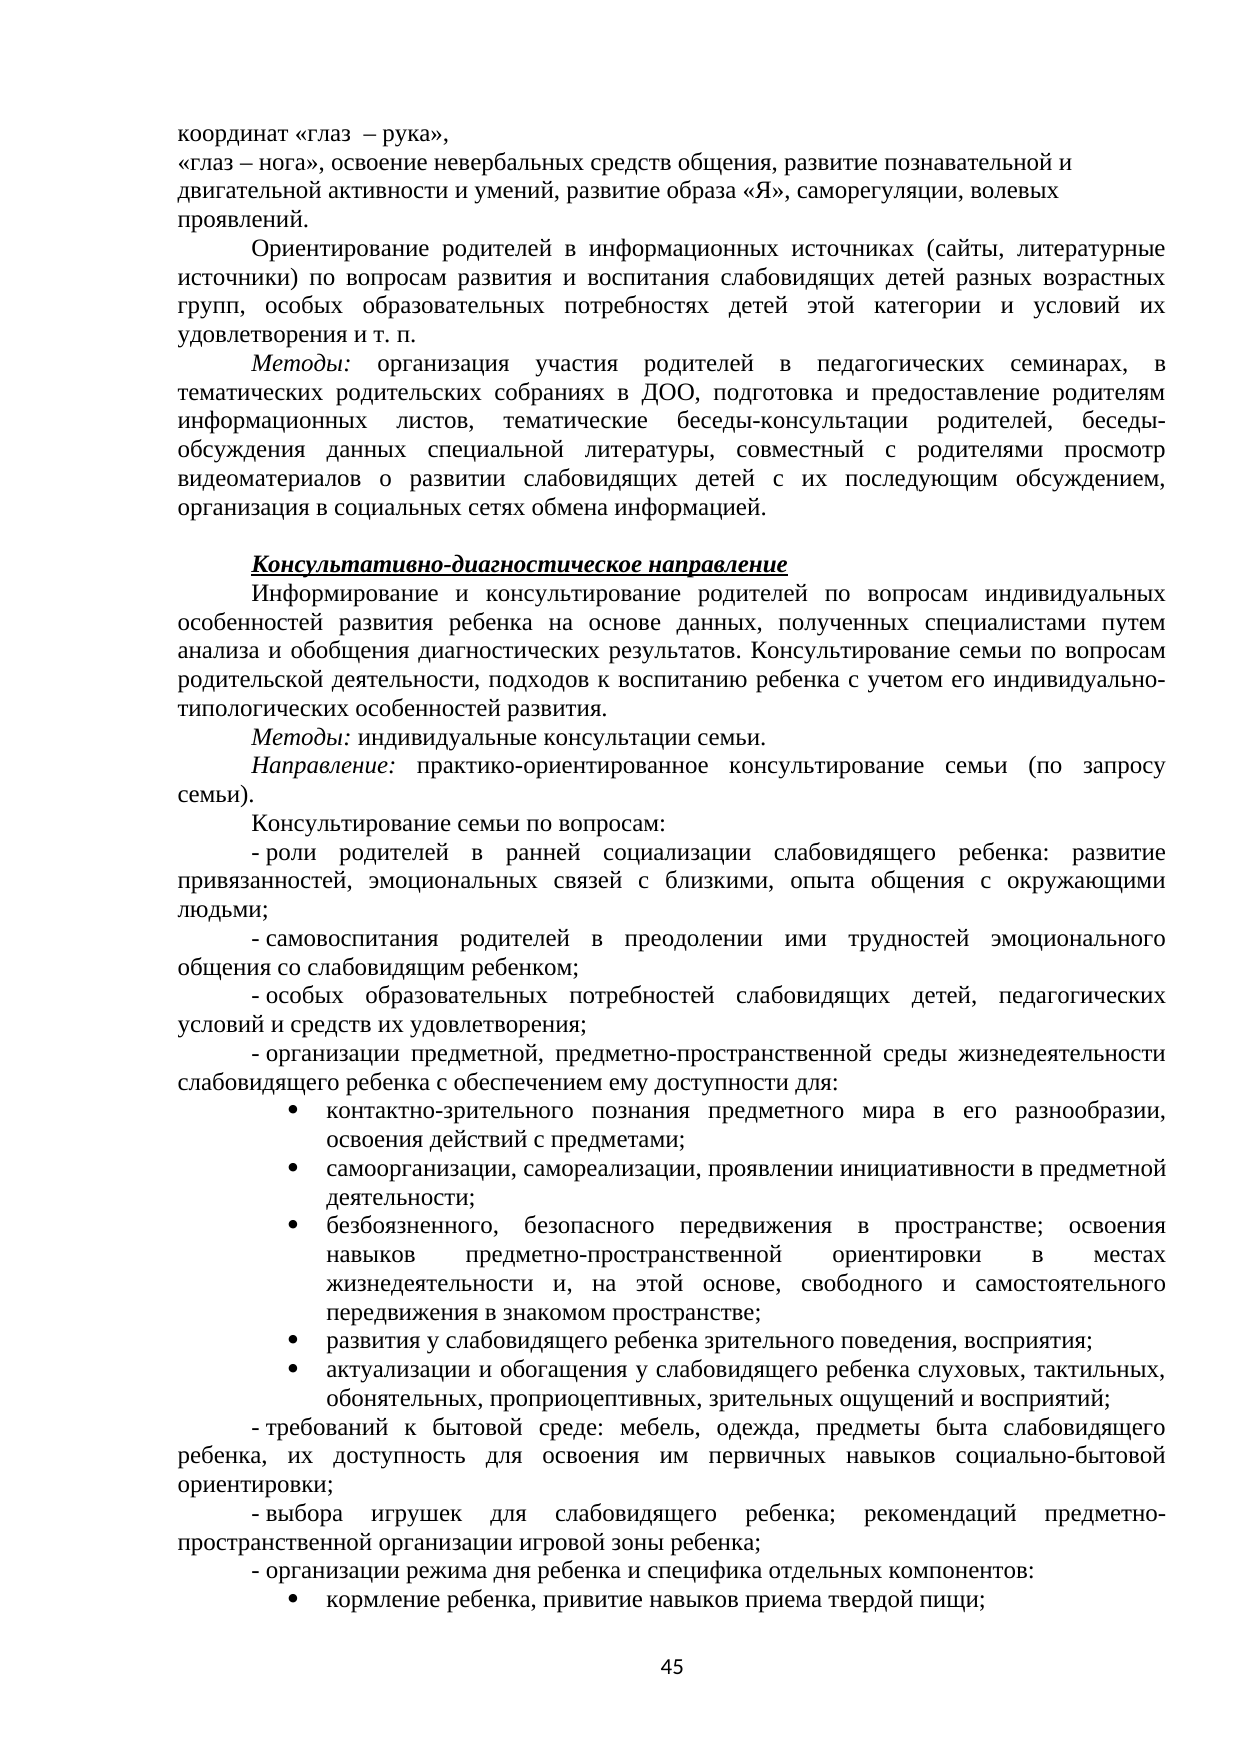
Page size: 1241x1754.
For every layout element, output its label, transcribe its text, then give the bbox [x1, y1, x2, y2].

text Методы: организация участия родителей в педагогических семинарах, в тематических родительских собраниях в ДОО, подготовка и предоставление родителям информационных листов, тематические беседы-консультации родителей, беседы-обсуждения данных специальной литературы, совместный с родителями просмотр видеоматериалов о развитии слабовидящих детей с их последующим обсуждением, организация в социальных сетях обмена информацией. [177, 348, 1167, 521]
text - выбора игрушек для слабовидящего ребенка; рекомендаций предметно-пространственной организации игровой зоны ребенка; [177, 1498, 1167, 1556]
list безбоязненного, безопасного передвижения в пространстве; освоения навыков предметно-пространственной ориентировки в местах жизнедеятельности и, на этой основе, свободного и самостоятельного передвижения в знакомом пространстве; [288, 1211, 1167, 1326]
text Методы: индивидуальные консультации семьи. [177, 722, 1167, 751]
list развития у слабовидящего ребенка зрительного поведения, восприятия; [288, 1326, 1167, 1354]
text - организации предметной, предметно-пространственной среды жизнедеятельности слабовидящего ребенка с обеспечением ему доступности для: [177, 1038, 1167, 1096]
list актуализации и обогащения у слабовидящего ребенка слуховых, тактильных, обонятельных, проприоцептивных, зрительных ощущений и восприятий; [288, 1354, 1167, 1412]
text Консультативно-диагностическое направление [177, 549, 1167, 578]
list самоорганизации, самореализации, проявлении инициативности в предметной деятельности; [288, 1153, 1167, 1211]
list кормление ребенка, привитие навыков приема твердой пищи; [288, 1584, 1167, 1613]
text - требований к бытовой среде: мебель, одежда, предметы быта слабовидящего ребенка, их доступность для освоения им первичных навыков социально-бытовой ориентировки; [177, 1412, 1167, 1498]
text Ориентирование родителей в информационных источниках (сайты, литературные источники) по вопросам развития и воспитания слабовидящих детей разных возрастных групп, особых образовательных потребностях детей этой категории и условий их удовлетворения и т. п. [177, 233, 1167, 348]
text - организации режима дня ребенка и специфика отдельных компонентов: [177, 1556, 1167, 1584]
text - самовоспитания родителей в преодолении ими трудностей эмоционального общения со слабовидящим ребенком; [177, 923, 1167, 981]
text Консультирование семьи по вопросам: [177, 808, 1167, 837]
text Направление: практико-ориентированное консультирование семьи (по запросу семьи). [177, 751, 1167, 808]
text - особых образовательных потребностей слабовидящих детей, педагогических условий и средств их удовлетворения; [177, 981, 1167, 1038]
text - роли родителей в ранней социализации слабовидящего ребенка: развитие привязанностей, эмоциональных связей с близкими, опыта общения с окружающими людьми; [177, 837, 1167, 923]
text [177, 118, 1167, 233]
list контактно-зрительного познания предметного мира в его разнообразии, освоения действий с предметами; [288, 1096, 1167, 1153]
text Информирование и консультирование родителей по вопросам индивидуальных особенностей развития ребенка на основе данных, полученных специалистами путем анализа и обобщения диагностических результатов. Консультирование семьи по вопросам родительской деятельности, подходов к воспитанию ребенка с учетом его индивидуально-типологических особенностей развития. [177, 578, 1167, 722]
